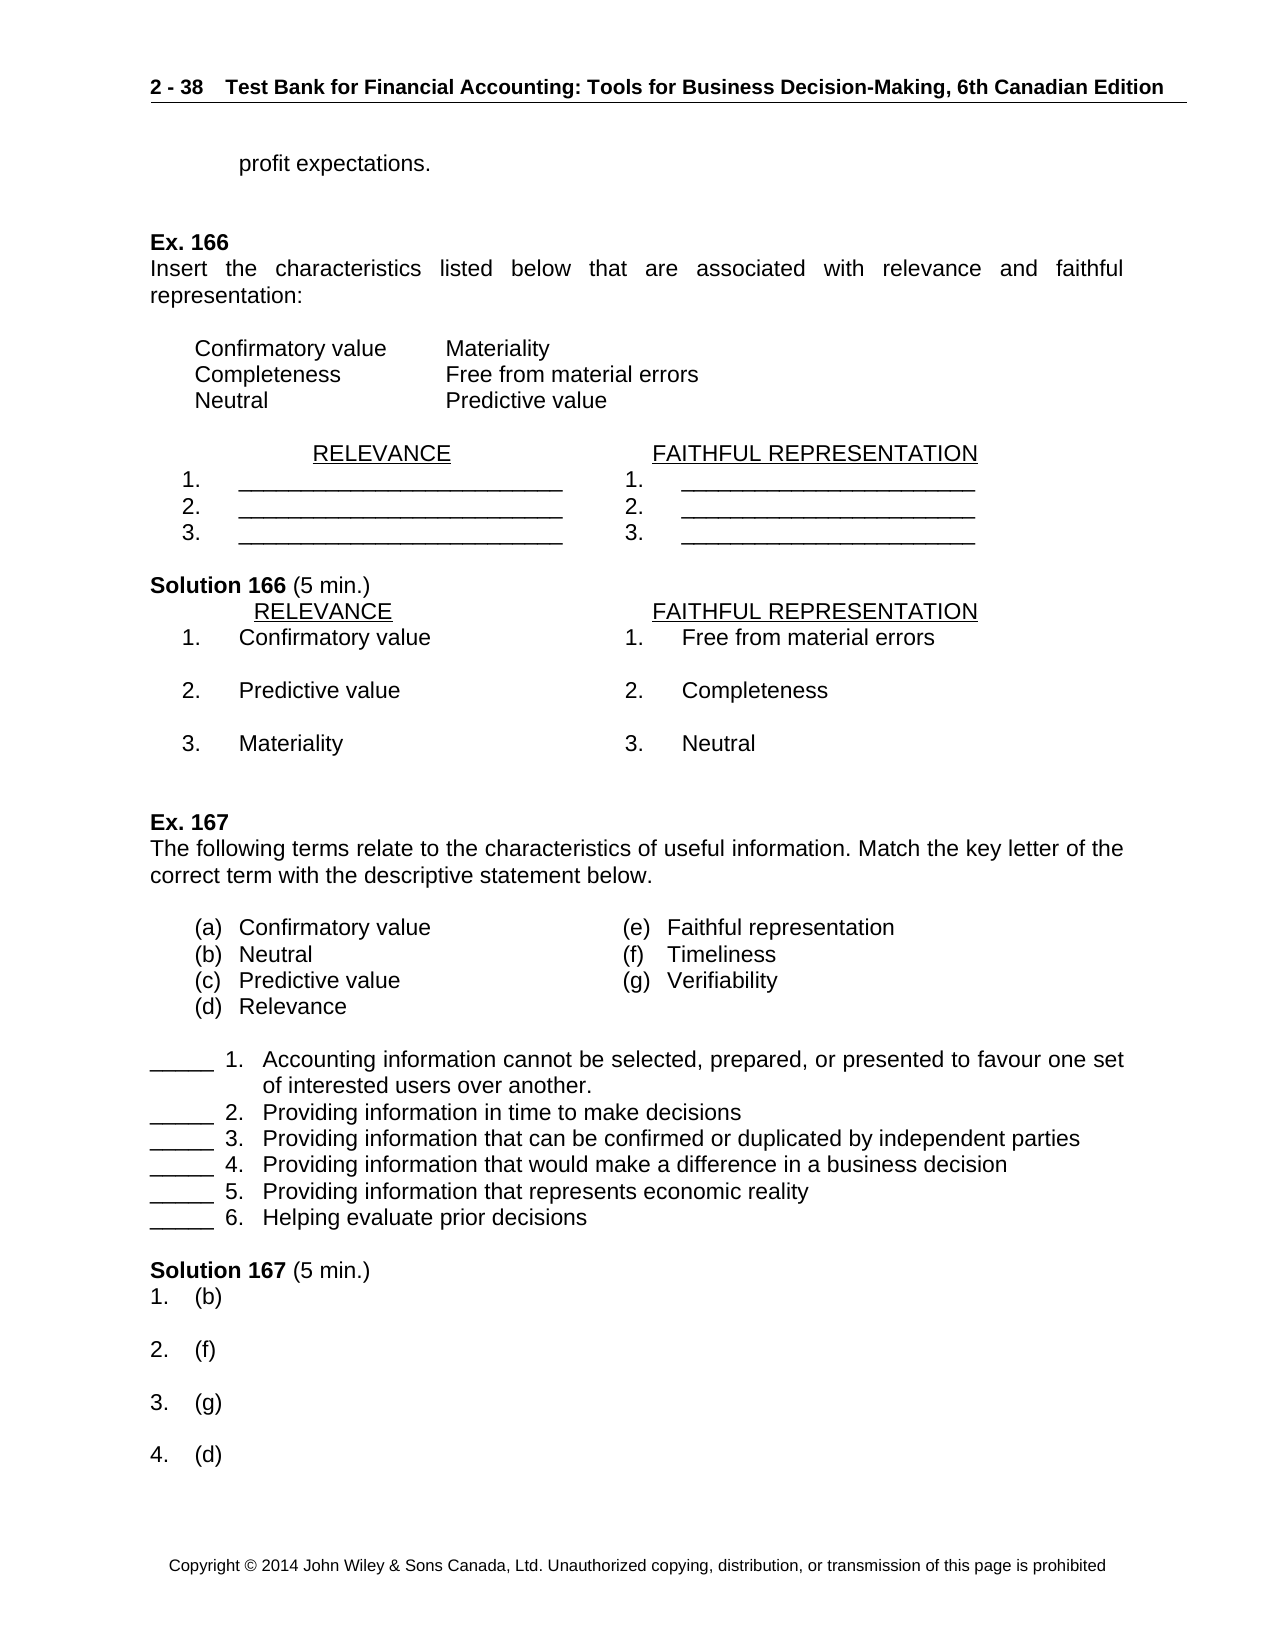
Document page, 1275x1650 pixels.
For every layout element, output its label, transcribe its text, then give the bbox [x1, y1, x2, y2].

subtitle Solution 166 (5 min.) [150, 572, 1125, 598]
text 1. (b) [150, 1283, 1125, 1309]
text _____ 5. Providing information that represents economic reality [150, 1178, 1125, 1204]
text 1. 1. [150, 466, 1125, 493]
subtitle Ex. 166 [150, 229, 1125, 255]
text 3. 3. [150, 519, 1125, 545]
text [150, 150, 1125, 176]
text Neutral Predictive value [150, 387, 1125, 413]
text _____ 3. Providing information that can be confirmed or duplicated by independent parties [150, 1125, 1125, 1151]
text RELEVANCE FAITHFUL REPRESENTATION [150, 440, 1125, 466]
text RELEVANCE FAITHFUL REPRESENTATION [150, 598, 1125, 624]
text The following terms relate to the characteristics of useful information. Match the key letter of the correct term with the descriptive statement below. [150, 835, 1125, 888]
text 2. Predictive value 2. Completeness [150, 677, 1125, 703]
subtitle Solution 167 (5 min.) [150, 1257, 1125, 1283]
text 3. (g) [150, 1389, 1125, 1415]
text 1. Confirmatory value 1. Free from material errors [150, 624, 1125, 651]
text (d) Relevance [150, 993, 1125, 1020]
subtitle Ex. 167 [150, 809, 1125, 835]
text 3. Materiality 3. Neutral [150, 730, 1125, 756]
text _____ 4. Providing information that would make a difference in a business decision [150, 1151, 1125, 1178]
text Completeness Free from material errors [150, 361, 1125, 387]
text (a) Confirmatory value (e) Faithful representation [150, 914, 1125, 941]
text (c) Predictive value (g) Verifiability [150, 967, 1125, 993]
text _____ 2. Providing information in time to make decisions [150, 1099, 1125, 1125]
text _____ 6. Helping evaluate prior decisions [150, 1204, 1125, 1231]
text Confirmatory value Materiality [150, 334, 1125, 361]
text 2. 2. [150, 493, 1125, 519]
text Insert the characteristics listed below that are associated with relevance and faithful representation: [150, 255, 1125, 308]
text 2. (f) [150, 1336, 1125, 1362]
text (b) Neutral (f) Timeliness [150, 941, 1125, 967]
text 4. (d) [150, 1441, 1125, 1468]
text _____ 1. Accounting information cannot be selected, prepared, or presented to favour one set of interested users over another. [150, 1046, 1125, 1099]
